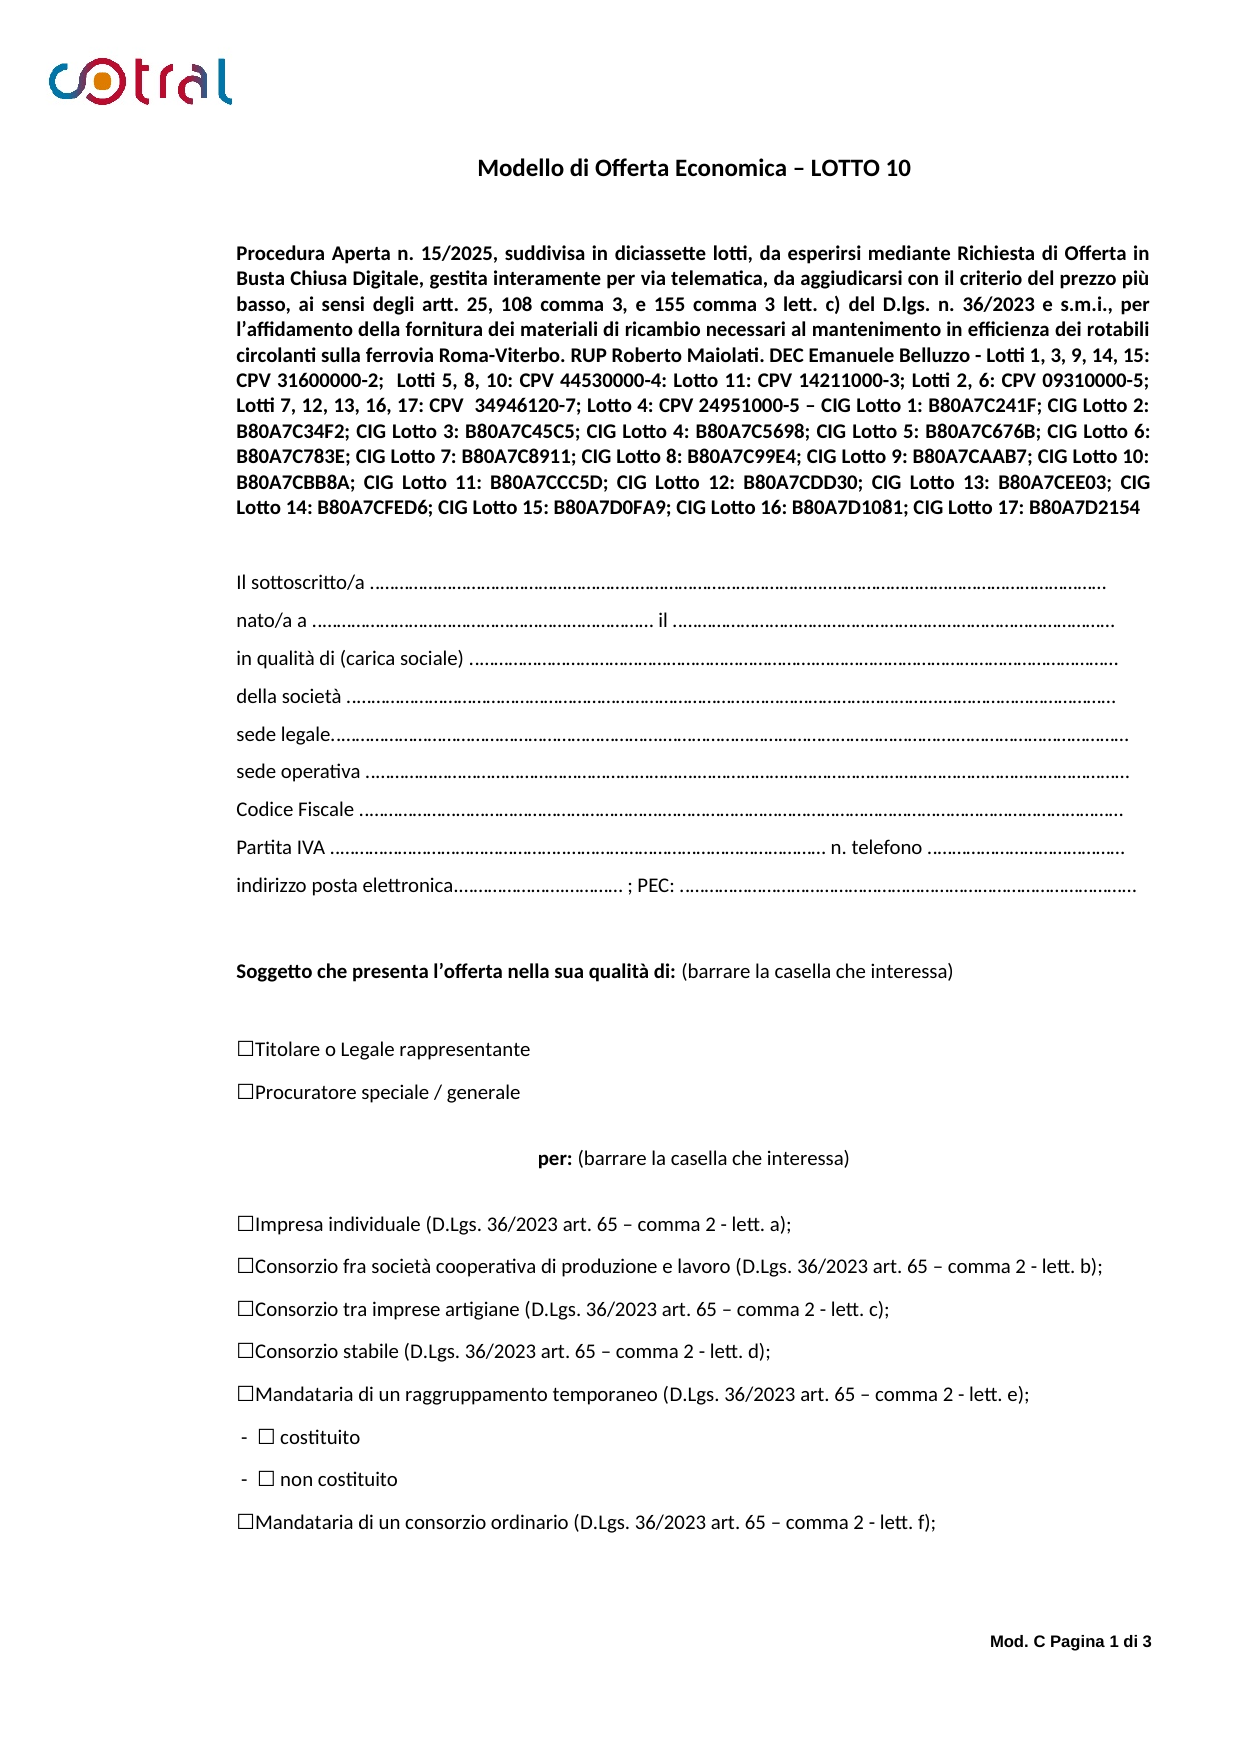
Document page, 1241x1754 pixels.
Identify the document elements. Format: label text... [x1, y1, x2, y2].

text Procedura Aperta n. 15/2025, suddivisa in diciassette lotti, da esperirsi mediante Richiesta di Offerta in Busta Chiusa Digitale, gestita interamente per via telematica, da aggiudicarsi con il criterio del prezzo più basso, ai sensi degli artt. 25, 108 comma 3, e 155 comma 3 lett. c) del D.lgs. n. 36/2023 e s.m.i., per l’affidamento della fornitura dei materiali di ricambio necessari al mantenimento in efficienza dei rotabili circolanti sulla ferrovia Roma-Viterbo. RUP Roberto Maiolati. DEC Emanuele Belluzzo - Lotti 1, 3, 9, 14, 15: CPV 31600000-2; Lotti 5, 8, 10: CPV 44530000-4: Lotto 11: CPV 14211000-3; Lotti 2, 6: CPV 09310000-5; Lotti 7, 12, 13, 16, 17: CPV 34946120-7; Lotto 4: CPV 24951000-5 – CIG Lotto 1: B80A7C241F; CIG Lotto 2: B80A7C34F2; CIG Lotto 3: B80A7C45C5; CIG Lotto 4: B80A7C5698; CIG Lotto 5: B80A7C676B; CIG Lotto 6: B80A7C783E; CIG Lotto 7: B80A7C8911; CIG Lotto 8: B80A7C99E4; CIG Lotto 9: B80A7CAAB7; CIG Lotto 10: B80A7CBB8A; CIG Lotto 11: B80A7CCC5D; CIG Lotto 12: B80A7CDD30; CIG Lotto 13: B80A7CEE03; CIG Lotto 14: B80A7CFED6; CIG Lotto 15: B80A7D0FA9; CIG Lotto 16: B80A7D1081; CIG Lotto 17: B80A7D2154 [236, 240, 1152, 520]
text Soggetto che presenta l’offerta nella sua qualità di: (barrare la casella che interessa) [236, 958, 1152, 984]
text Consorzio fra società cooperativa di produzione e lavoro (D.Lgs. 36/2023 art. 65 – comma 2 - lett. b); [236, 1251, 1152, 1280]
text Consorzio stabile (D.Lgs. 36/2023 art. 65 – comma 2 - lett. d); [236, 1337, 1152, 1365]
text Impresa individuale (D.Lgs. 36/2023 art. 65 – comma 2 - lett. a); [236, 1209, 1152, 1237]
text - costituito [236, 1422, 1152, 1450]
text indirizzo posta elettronica. ; PEC: . [236, 872, 1152, 898]
picture [3, 4, 277, 158]
text - non costituito [236, 1464, 1152, 1493]
text della società . [236, 683, 1152, 708]
text sede operativa . [236, 759, 1152, 784]
text Titolare o Legale rappresentante [236, 1034, 1152, 1063]
text Mandataria di un consorzio ordinario (D.Lgs. 36/2023 art. 65 – comma 2 - lett. f); [236, 1507, 1152, 1535]
text Mandataria di un raggruppamento temporaneo (D.Lgs. 36/2023 art. 65 – comma 2 - lett. e); [236, 1379, 1152, 1408]
text in qualità di (carica sociale) . [236, 645, 1152, 670]
text Codice Fiscale . [236, 797, 1152, 822]
text nato/a a . il . [236, 607, 1152, 632]
text Il sottoscritto/a . [236, 569, 1152, 594]
text Partita IVA . n. telefono . [236, 834, 1152, 860]
text sede legale. [236, 721, 1152, 746]
text Procuratore speciale / generale [236, 1077, 1152, 1106]
text Consorzio tra imprese artigiane (D.Lgs. 36/2023 art. 65 – comma 2 - lett. c); [236, 1294, 1152, 1322]
text per: (barrare la casella che interessa) [236, 1145, 1152, 1171]
